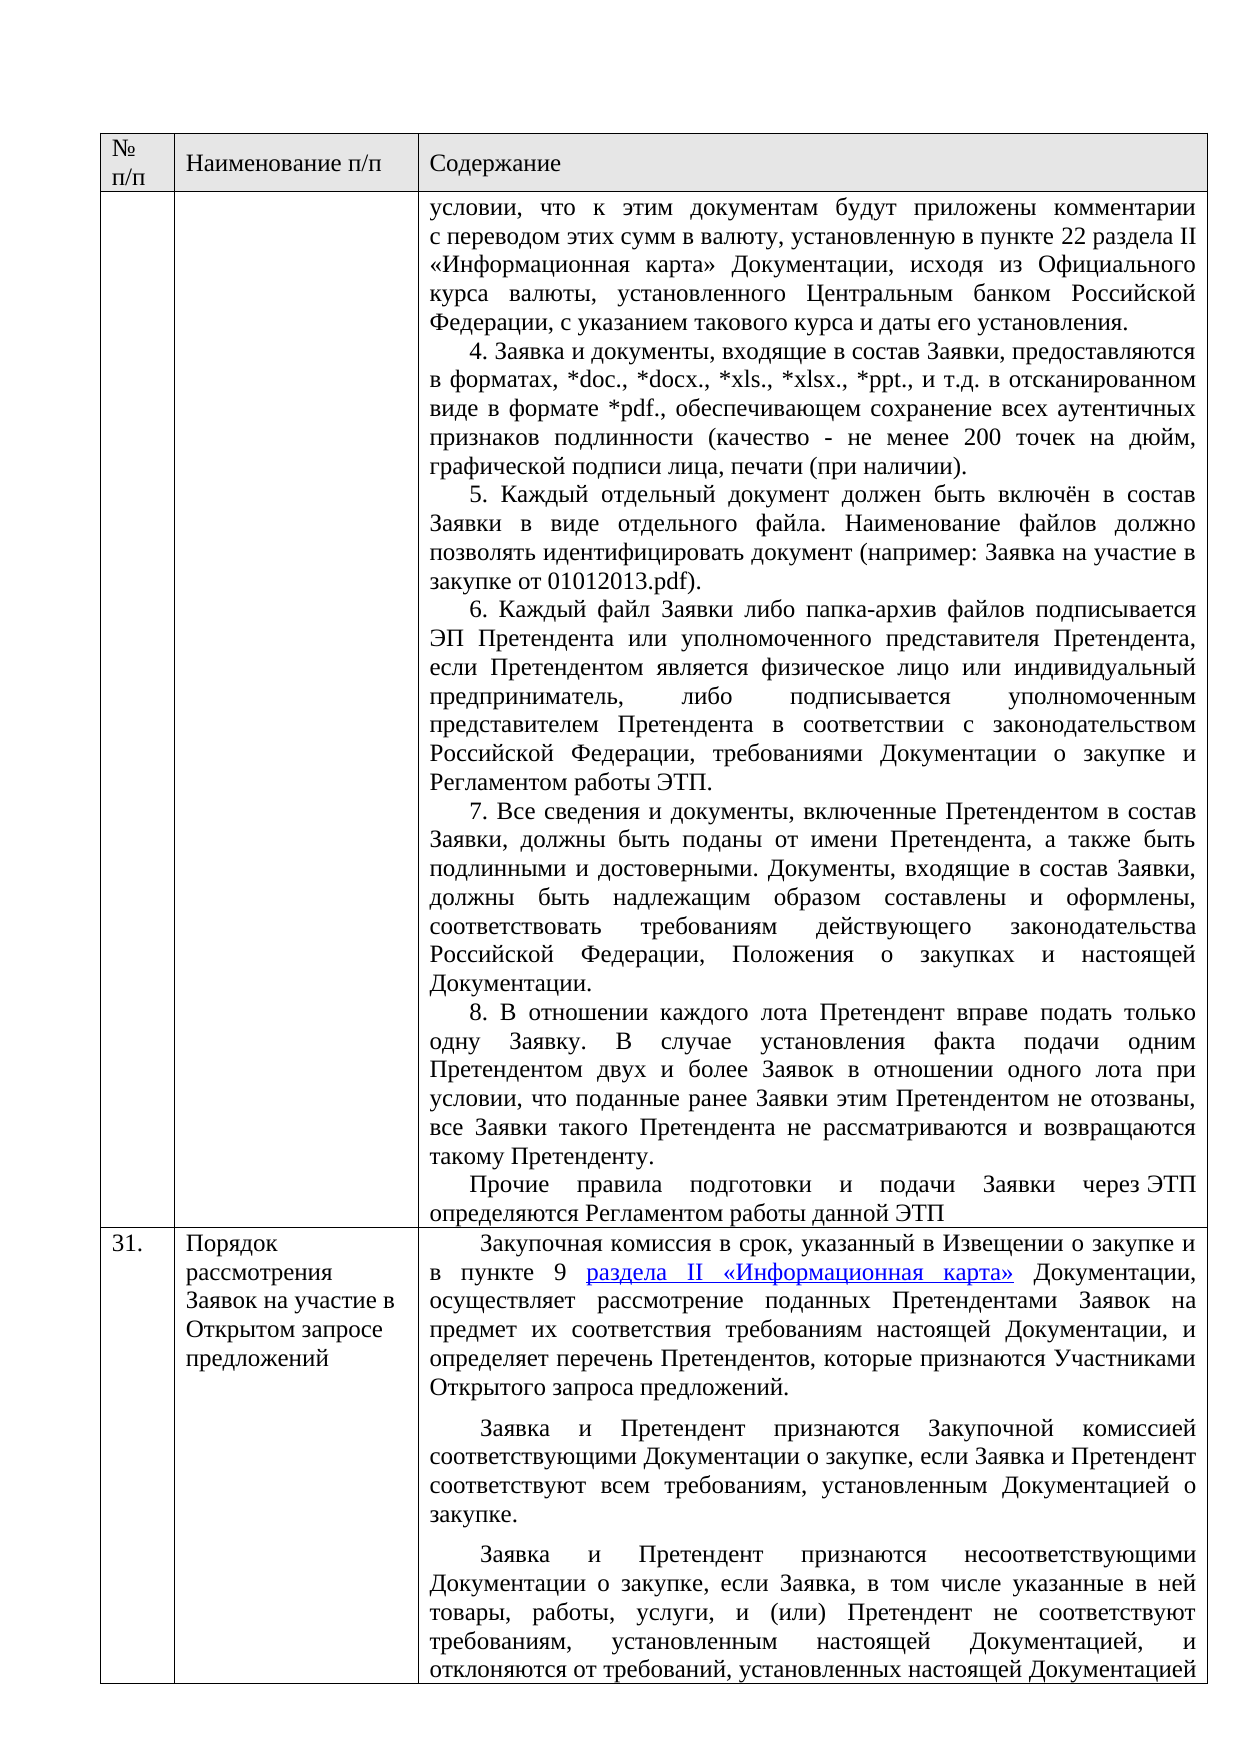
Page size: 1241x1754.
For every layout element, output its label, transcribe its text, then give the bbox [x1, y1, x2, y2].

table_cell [175, 192, 418, 1227]
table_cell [175, 1228, 418, 1683]
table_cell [419, 1228, 1207, 1683]
table_header Содержание [419, 134, 1207, 191]
table_cell [101, 1228, 174, 1683]
table_cell [101, 192, 174, 1227]
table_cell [419, 192, 1207, 1227]
table_header Наименование п/п [175, 134, 418, 191]
table_header № п/п [101, 134, 174, 191]
